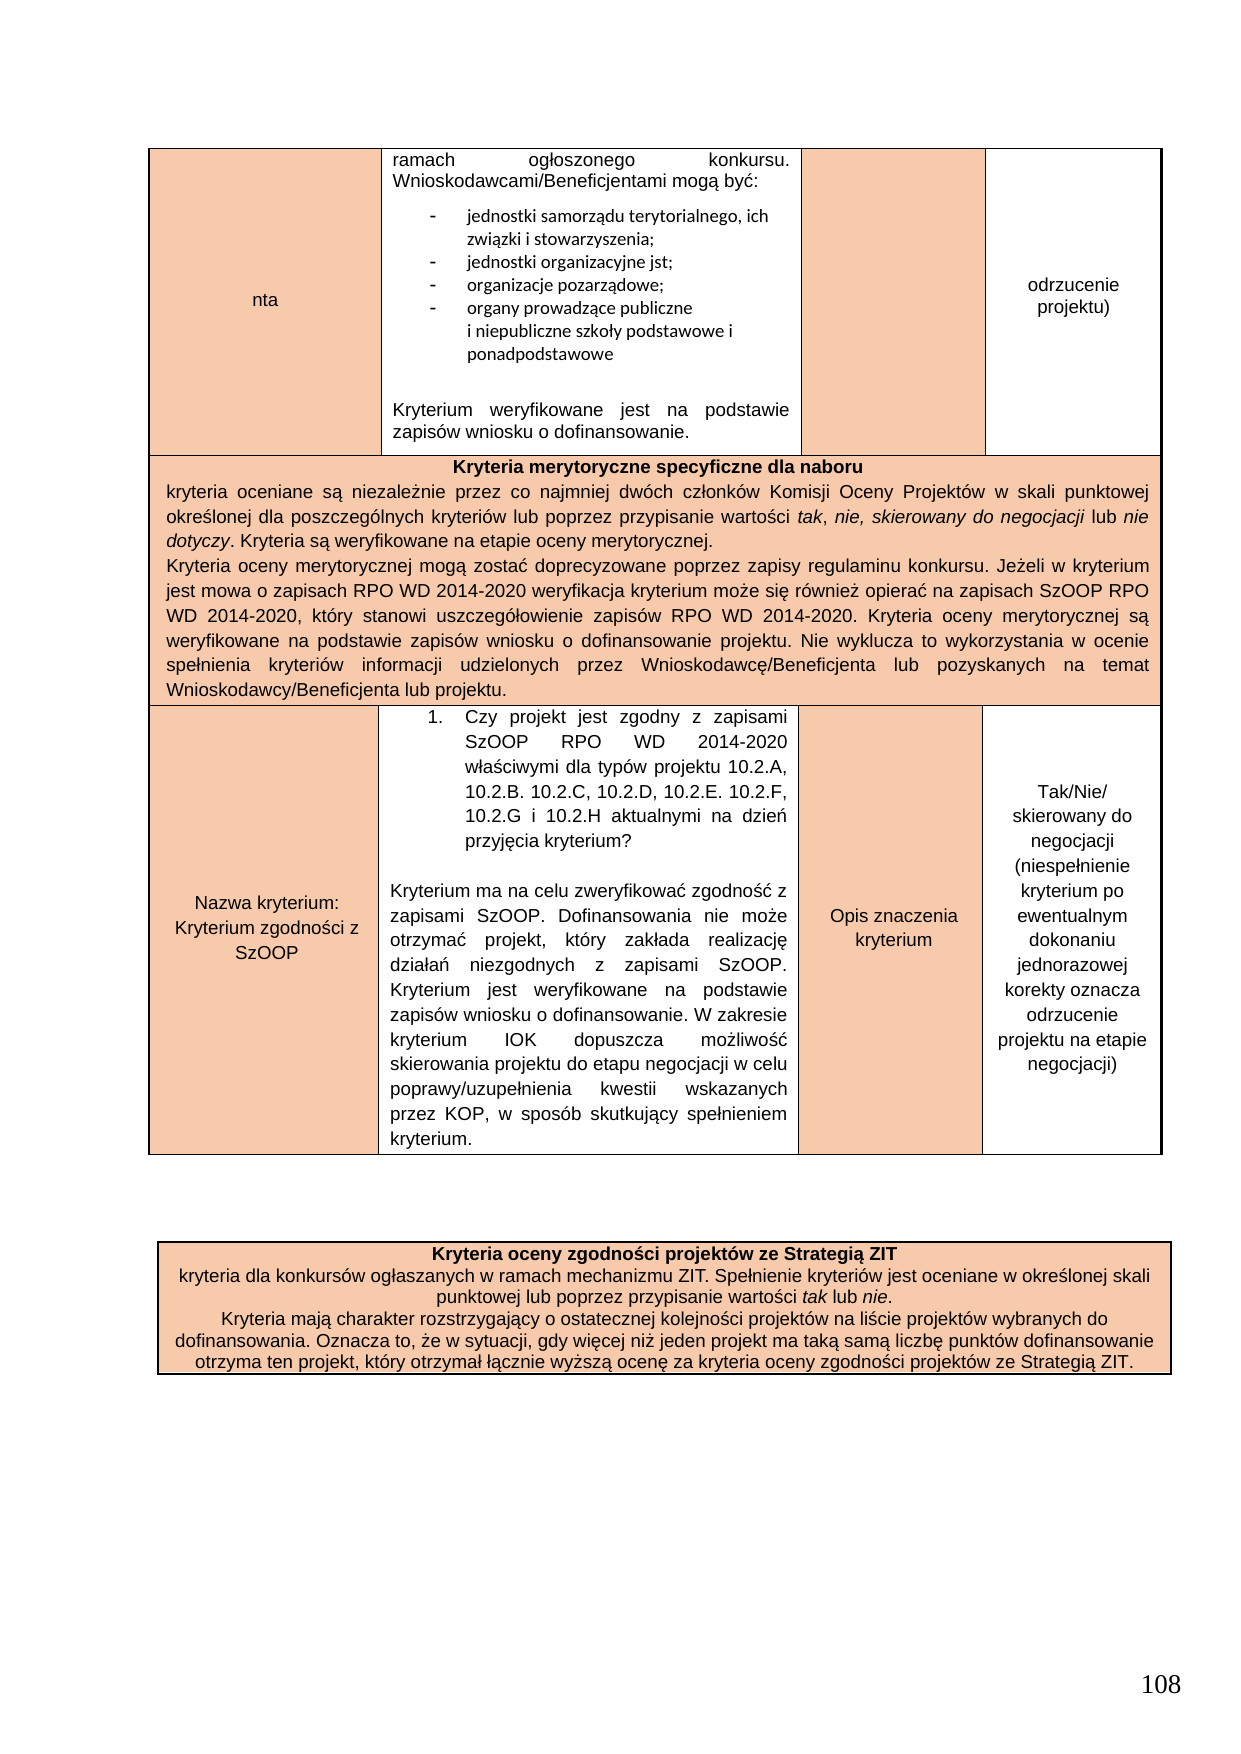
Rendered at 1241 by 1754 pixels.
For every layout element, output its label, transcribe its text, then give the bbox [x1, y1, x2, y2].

table_cell Tak/Nie/skierowany do negocjacji (niespełnienie kryterium po ewentualnym dokonaniu jednorazowej korekty oznacza odrzucenie projektu na etapie negocjacji) [983, 706, 1160, 1154]
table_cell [150, 149, 381, 455]
table_cell Opis znaczenia kryterium [799, 706, 982, 1154]
table_header Kryteria oceny zgodności projektów ze Strategią ZIT kryteria dla konkursów ogłaszanych w ramach mechanizmu ZIT. Spełnienie kryteriów jest oceniane w określonej skali punktowej lub poprzez przypisanie wartości tak lub nie. Kryteria mają charakter rozstrzygający o ostatecznej kolejności projektów na liście projektów wybranych do dofinansowania. Oznacza to, że w sytuacji, gdy więcej niż jeden projekt ma taką samą liczbę punktów dofinansowanie otrzyma ten projekt, który otrzymał łącznie wyższą ocenę za kryteria oceny zgodności projektów ze Strategią ZIT. [159, 1243, 1170, 1372]
table_cell Nazwa kryterium: Kryterium zgodności z SzOOP [150, 706, 378, 1154]
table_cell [986, 149, 1160, 455]
table_cell Kryteria merytoryczne specyficzne dla naboru kryteria oceniane są niezależnie przez co najmniej dwóch członków Komisji Oceny Projektów w skali punktowej określonej dla poszczególnych kryteriów lub poprzez przypisanie wartości tak, nie, skierowany do negocjacji lub nie dotyczy. Kryteria są weryfikowane na etapie oceny merytorycznej. Kryteria oceny merytorycznej mogą zostać doprecyzowane poprzez zapisy regulaminu konkursu. Jeżeli w kryterium jest mowa o zapisach RPO WD 2014-2020 weryfikacja kryterium może się również opierać na zapisach SzOOP RPO WD 2014-2020, który stanowi uszczegółowienie zapisów RPO WD 2014-2020. Kryteria oceny merytorycznej są weryfikowane na podstawie zapisów wniosku o dofinansowanie projektu. Nie wyklucza to wykorzystania w ocenie spełnienia kryteriów informacji udzielonych przez Wnioskodawcę/Beneficjenta lub pozyskanych na temat Wnioskodawcy/Beneficjenta lub projektu. [150, 456, 1160, 705]
table_cell Czy projekt jest zgodny z zapisami SzOOP RPO WD 2014-2020 właściwymi dla typów projektu 10.2.A, 10.2.B. 10.2.C, 10.2.D, 10.2.E. 10.2.F, 10.2.G i 10.2.H aktualnymi na dzień przyjęcia kryterium? Kryterium ma na celu zweryfikować zgodność z zapisami SzOOP. Dofinansowania nie może otrzymać projekt, który zakłada realizację działań niezgodnych z zapisami SzOOP. Kryterium jest weryfikowane na podstawie zapisów wniosku o dofinansowanie. W zakresie kryterium IOK dopuszcza możliwość skierowania projektu do etapu negocjacji w celu poprawy/uzupełnienia kwestii wskazanych przez KOP, w sposób skutkujący spełnieniem kryterium. [379, 706, 798, 1154]
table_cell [382, 149, 801, 455]
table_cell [802, 149, 985, 455]
